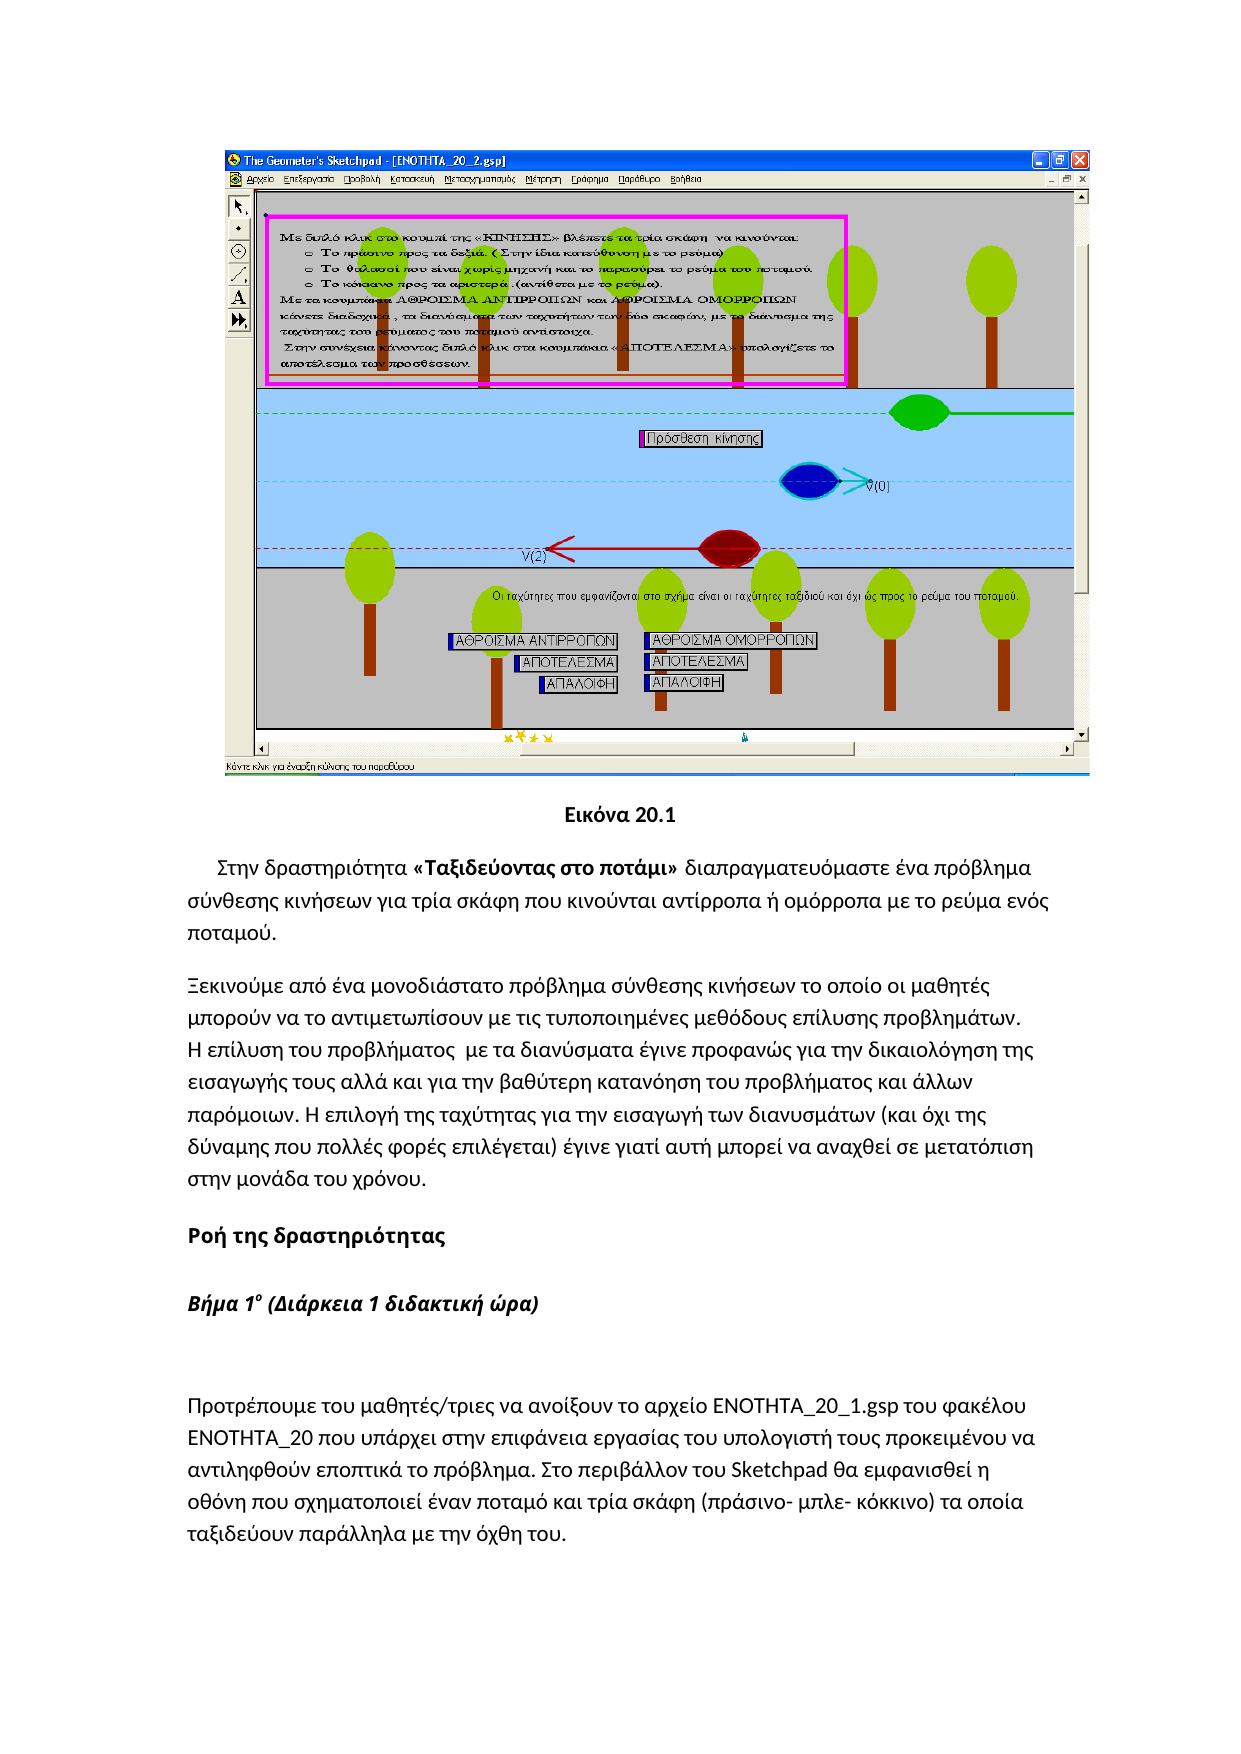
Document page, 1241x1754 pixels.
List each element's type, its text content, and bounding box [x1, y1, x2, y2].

text Ξεκινούμε από ένα μονοδιάστατο πρόβλημα σύνθεσης κινήσεων το οποίο οι μαθητές μπορούν να το αντιμετωπίσουν με τις τυποποιημένες μεθόδους επίλυσης προβλημάτων. Η επίλυση του προβλήματος με τα διανύσματα έγινε προφανώς για την δικαιολόγηση της εισαγωγής τους αλλά και για την βαθύτερη κατανόηση του προβλήματος και άλλων παρόμοιων. Η επιλογή της ταχύτητας για την εισαγωγή των διανυσμάτων (και όχι της δύναμης που πολλές φορές επιλέγεται) έγινε γιατί αυτή μπορεί να αναχθεί σε μετατόπιση στην μονάδα του χρόνου. [187, 971, 1053, 1192]
picture [225, 150, 1090, 776]
text Εικόνα 20.1 [187, 801, 1053, 828]
subtitle Ροή της δραστηριότητας [187, 1221, 1053, 1250]
subtitle Βήμα 1ο (Διάρκεια 1 διδακτική ώρα) [187, 1289, 1053, 1317]
text Προτρέπουμε του μαθητές/τριες να ανοίξουν το αρχείο ΕΝΟΤΗΤΑ_20_1.gsp του φακέλου ΕΝΟΤΗΤΑ_20 που υπάρχει στην επιφάνεια εργασίας του υπολογιστή τους προκειμένου να αντιληφθούν εποπτικά το πρόβλημα. Στο περιβάλλον του Sketchpad θα εμφανισθεί η οθόνη που σχηματοποιεί έναν ποταμό και τρία σκάφη (πράσινο- μπλε- κόκκινο) τα οποία ταξιδεύουν παράλληλα με την όχθη του. [187, 1391, 1053, 1547]
text Στην δραστηριότητα «Ταξιδεύοντας στο ποτάμι» διαπραγματευόμαστε ένα πρόβλημα σύνθεσης κινήσεων για τρία σκάφη που κινούνται αντίρροπα ή ομόρροπα με το ρεύμα ενός ποταμού. [187, 853, 1053, 946]
